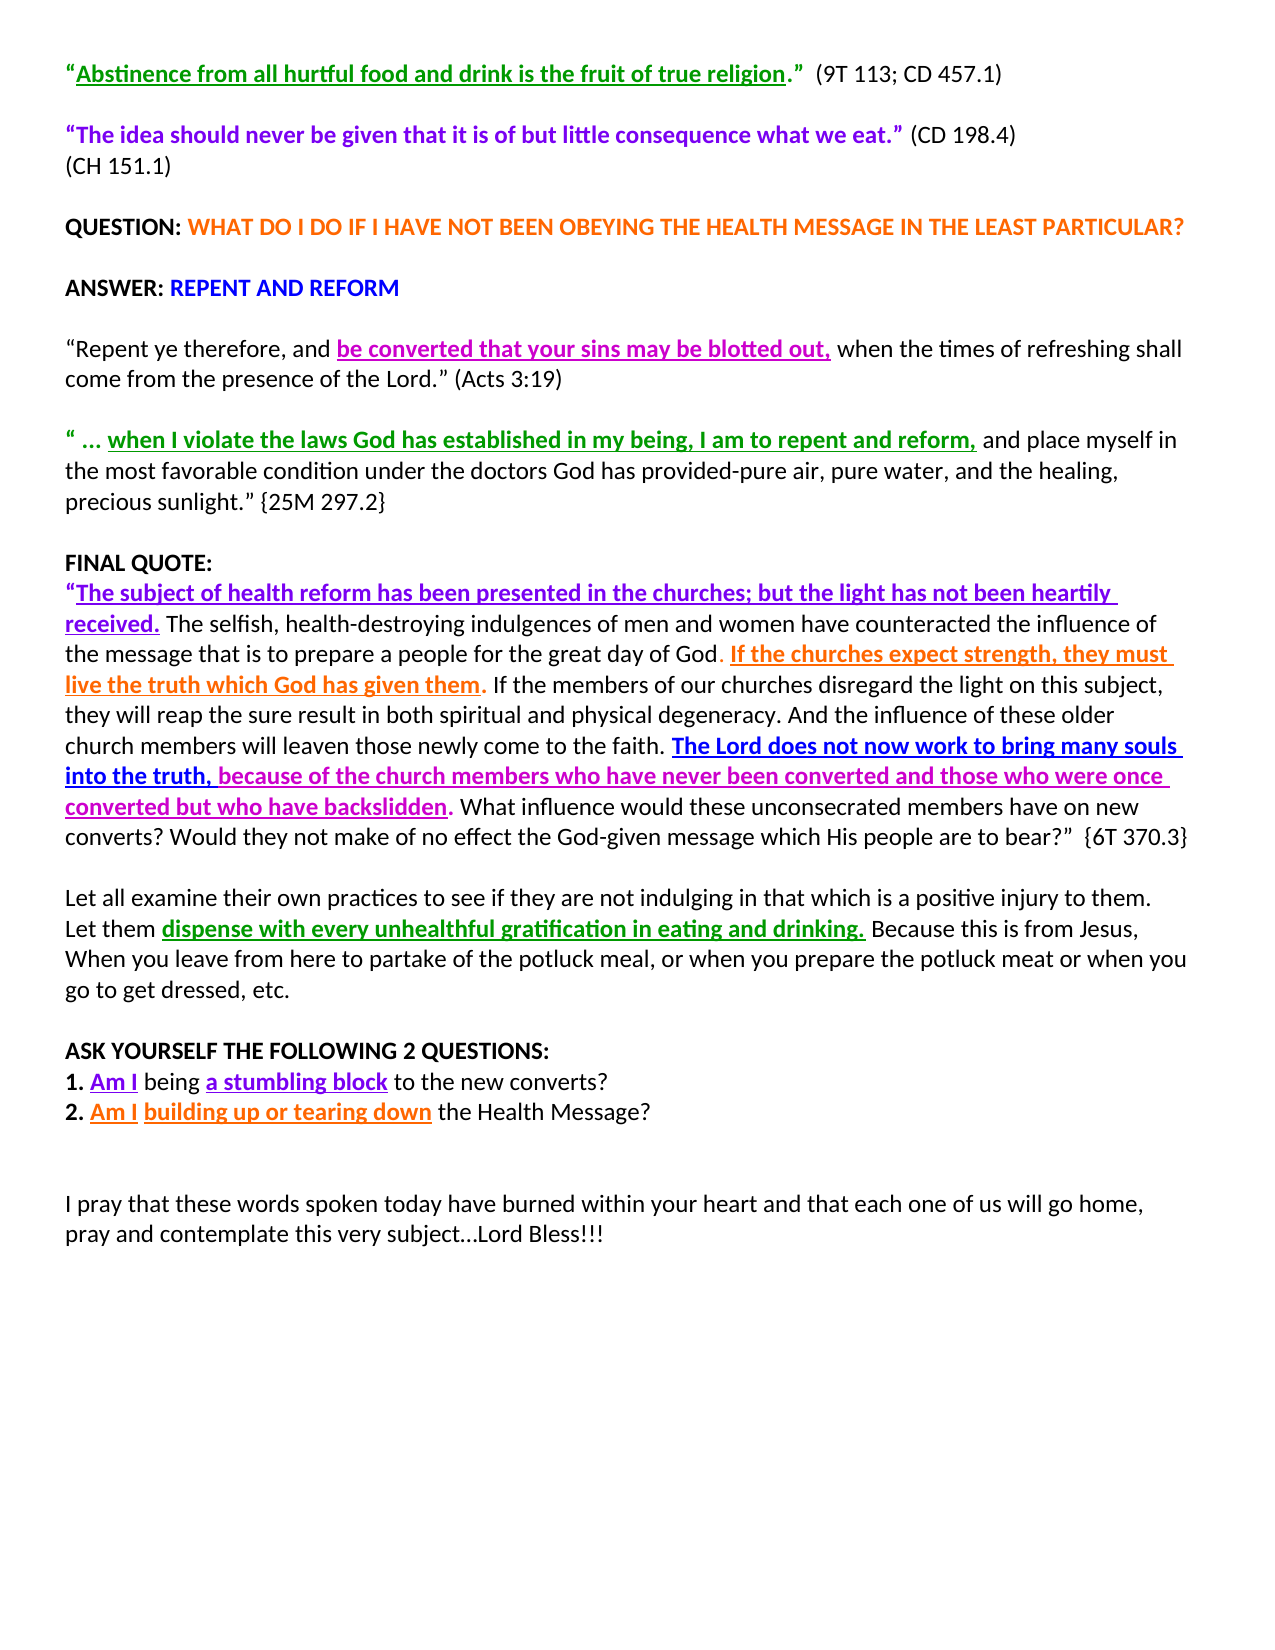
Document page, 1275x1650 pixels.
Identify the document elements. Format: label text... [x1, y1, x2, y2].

text “Abstinence from all hurtful food and drink is the fruit of true religion.” (9T 113; CD 457.1) [65, 58, 1189, 89]
text “Repent ye therefore, and be converted that your sins may be blotted out, when the times of refreshing shall come from the presence of the Lord.” (Acts 3:19) [65, 333, 1189, 394]
text “ ... when I violate the laws God has established in my being, I am to repent and reform, and place myself in the most favorable condition under the doctors God has provided-pure air, pure water, and the healing, precious sunlight.” {25M 297.2} [65, 425, 1189, 516]
text “The idea should never be given that it is of but little consequence what we eat.” (CD 198.4) (CH 151.1) [65, 119, 1189, 181]
text “The subject of health reform has been presented in the churches; but the light has not been heartily received. The selfish, health-destroying indulgences of men and women have counteracted the influence of the message that is to prepare a people for the great day of God. If the churches expect strength, they must live the truth which God has given them. If the members of our churches disregard the light on this subject, they will reap the sure result in both spiritual and physical degeneracy. And the influence of these older church members will leaven those newly come to the faith. The Lord does not now work to bring many souls into the truth, because of the church members who have never been converted and those who were once converted but who have backslidden. What influence would these unconsecrated members have on new converts? Would they not make of no effect the God-given message which His people are to bear?” {6T 370.3} [65, 577, 1189, 852]
text QUESTION: WHAT DO I DO IF I HAVE NOT BEEN OBEYING THE HEALTH MESSAGE IN THE LEAST PARTICULAR? ANSWER: REPENT AND REFORM [65, 211, 1189, 303]
text I pray that these words spoken today have burned within your heart and that each one of us will go home, pray and contemplate this very subject…Lord Bless!!! [65, 1188, 1189, 1249]
text 2. Am I building up or tearing down the Health Message? [65, 1096, 1189, 1127]
text Let all examine their own practices to see if they are not indulging in that which is a positive injury to them. Let them dispense with every unhealthful gratification in eating and drinking. Because this is from Jesus, When you leave from here to partake of the potluck meal, or when you prepare the potluck meat or when you go to get dressed, etc. [65, 882, 1189, 1004]
text ASK YOURSELF THE FOLLOWING 2 QUESTIONS: [65, 1035, 1189, 1066]
text 1. Am I being a stumbling block to the new converts? [65, 1066, 1189, 1096]
text FINAL QUOTE: [65, 547, 1189, 577]
